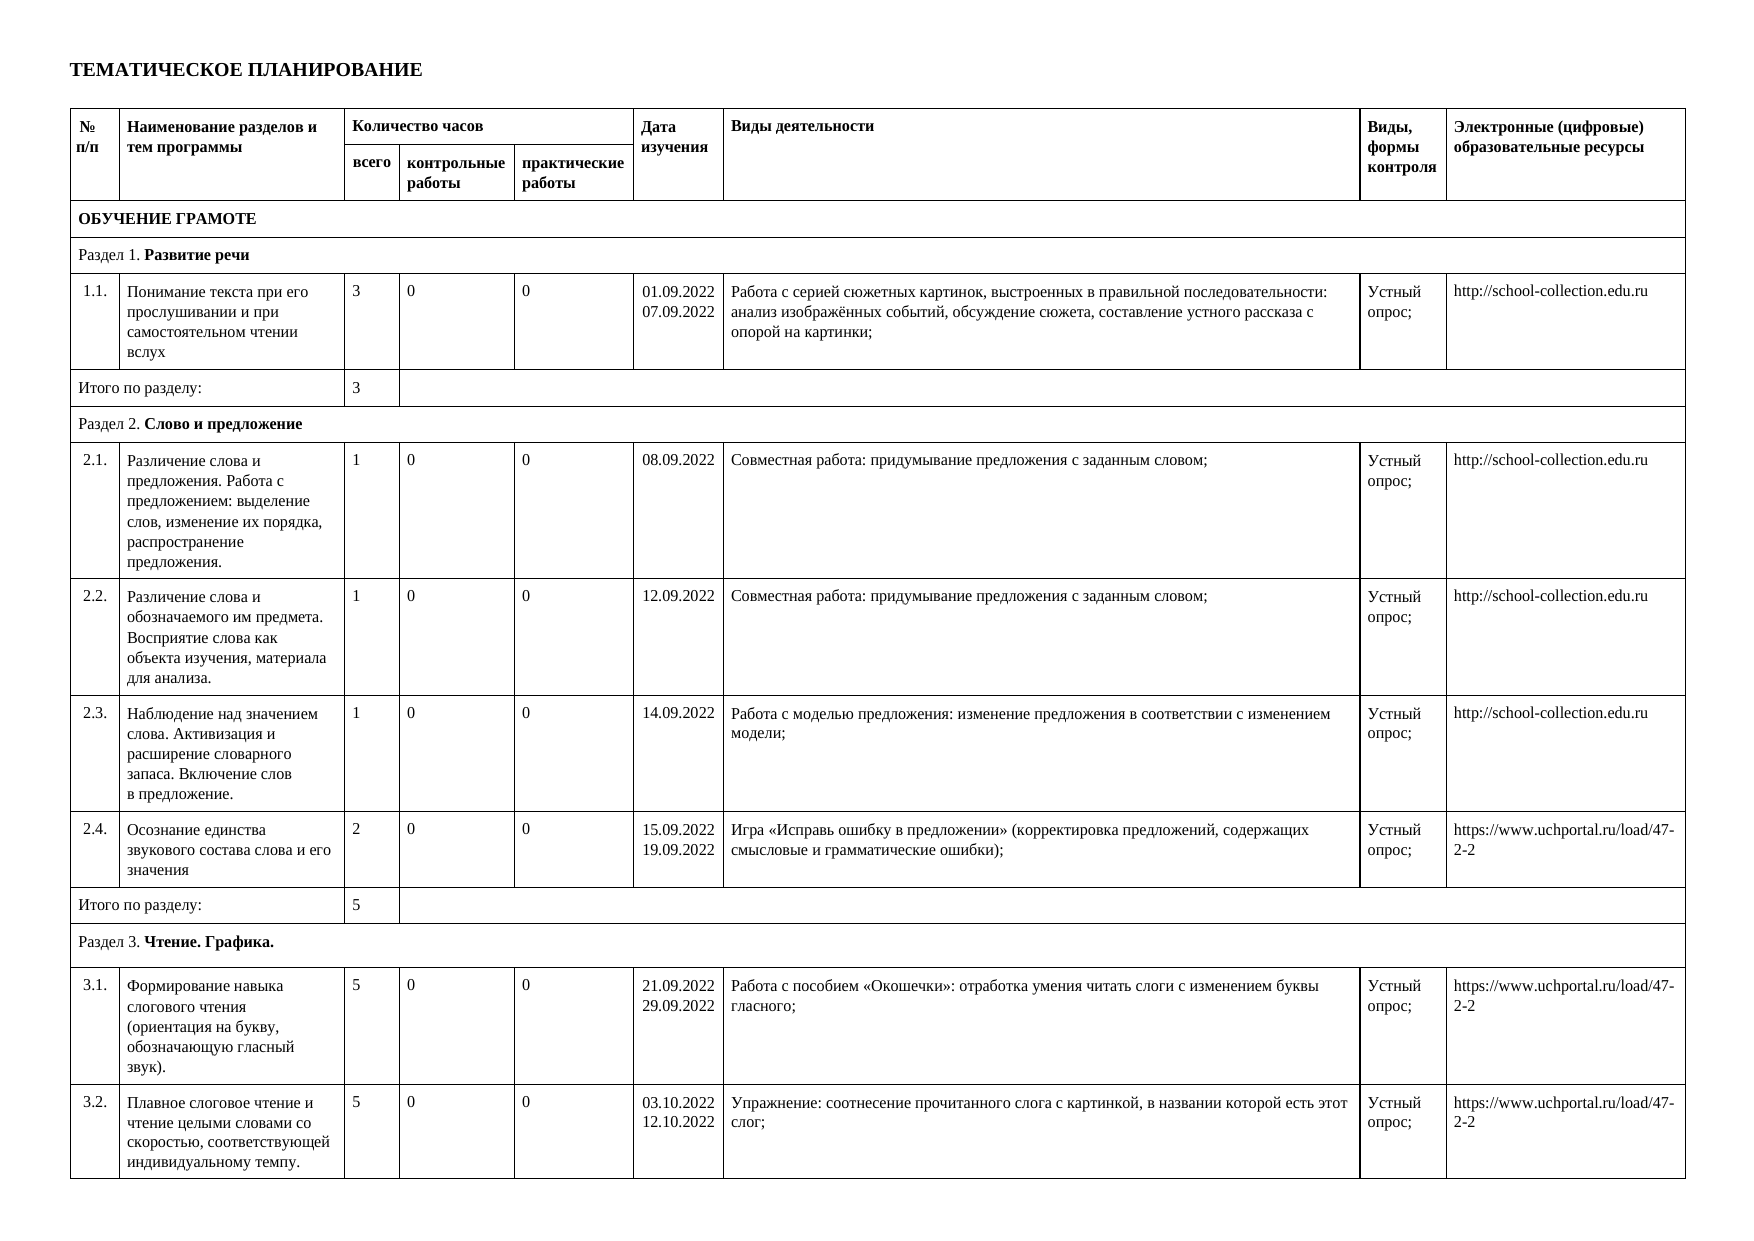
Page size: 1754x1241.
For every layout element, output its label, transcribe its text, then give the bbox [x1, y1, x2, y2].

table_header Виды, формы контроля [1361, 109, 1446, 200]
table_cell контрольные работы [400, 145, 514, 200]
table_cell Плавное слоговое чтение и чтение целыми словами со скоростью, соответствующей индивидуальному темпу. [120, 1085, 344, 1178]
table_cell Устный опрос; [1361, 443, 1446, 578]
table_cell Раздел 3. Чтение. Графика. [71, 924, 1685, 967]
table_cell Наблюдение над значением слова. Активизация и расширение словарного запаса. Включение слов в предложение. [120, 696, 344, 811]
table_cell 03.10.2022 12.10.2022 [634, 1085, 723, 1178]
table_cell всего [345, 145, 399, 200]
table_cell практические работы [515, 145, 633, 200]
table_cell 3 [345, 274, 399, 369]
table_cell http://school-collection.edu.ru [1447, 579, 1685, 694]
table_cell Различение слова и предложения. Работа с предложением: выделение слов, изменение их порядка, распространение предложения. [120, 443, 344, 578]
table_cell 0 [515, 812, 633, 887]
table_header Электронные (цифровые) образовательные ресурсы [1447, 109, 1685, 200]
table_cell 21.09.2022 29.09.2022 [634, 968, 723, 1083]
table_cell Упражнение: соотнесение прочитанного слога с картинкой, в названии которой есть этот слог; [724, 1085, 1359, 1178]
table_cell Работа с пособием «Окошечки»: отработка умения читать слоги с изменением буквы гласного; [724, 968, 1359, 1083]
table_cell 2.2. [71, 579, 119, 694]
table_cell 2.4. [71, 812, 119, 887]
table_cell 0 [515, 968, 633, 1083]
table_cell http://school-collection.edu.ru [1447, 696, 1685, 811]
table_cell 1 [345, 579, 399, 694]
table_cell Игра «Исправь ошибку в предложении» (корректировка предложений, содержащих смысловые и грамматические ошибки); [724, 812, 1359, 887]
table_cell 0 [515, 274, 633, 369]
table_cell Работа с серией сюжетных картинок, выстроенных в правильной последовательности: анализ изображённых событий, обсуждение сюжета, составление устного рассказа с опорой на картинки; [724, 274, 1359, 369]
table_header № п/п [71, 109, 119, 200]
table_cell Устный опрос; [1361, 579, 1446, 694]
table_cell 0 [400, 696, 514, 811]
table_cell 3 [345, 370, 399, 406]
table_cell Устный опрос; [1361, 812, 1446, 887]
table_cell Итого по разделу: [71, 370, 344, 406]
table_cell Работа с моделью предложения: изменение предложения в соответствии с изменением модели; [724, 696, 1359, 811]
table_header Наименование разделов и тем программы [120, 109, 344, 200]
table_cell 0 [400, 579, 514, 694]
table_cell 1 [345, 696, 399, 811]
table_cell 0 [515, 579, 633, 694]
table_cell 15.09.2022 19.09.2022 [634, 812, 723, 887]
table_cell 08.09.2022 [634, 443, 723, 578]
table_cell Раздел 2. Слово и предложение [71, 407, 1685, 442]
table_cell Устный опрос; [1361, 1085, 1446, 1178]
table_header Дата изучения [634, 109, 723, 200]
table_cell 3.2. [71, 1085, 119, 1178]
table_header Количество часов [345, 109, 633, 144]
table_cell 0 [515, 1085, 633, 1178]
table_cell 0 [400, 968, 514, 1083]
table_cell Совместная работа: придумывание предложения с заданным словом; [724, 443, 1359, 578]
table_cell 1 [345, 443, 399, 578]
table_cell 12.09.2022 [634, 579, 723, 694]
table_cell 2 [345, 812, 399, 887]
table_cell 5 [345, 1085, 399, 1178]
table_cell 5 [345, 968, 399, 1083]
table_cell 0 [400, 1085, 514, 1178]
table_cell Устный опрос; [1361, 274, 1446, 369]
table_cell [400, 888, 1685, 923]
table_cell 2.1. [71, 443, 119, 578]
table_cell Формирование навыка слогового чтения (ориентация на букву, обозначающую гласный звук). [120, 968, 344, 1083]
text ТЕМАТИЧЕСКОЕ ПЛАНИРОВАНИЕ [69, 59, 1687, 81]
table_cell 2.3. [71, 696, 119, 811]
table_cell Осознание единства звукового состава слова и его значения [120, 812, 344, 887]
table_cell Устный опрос; [1361, 968, 1446, 1083]
table_cell 0 [400, 812, 514, 887]
table_cell Раздел 1. Развитие речи [71, 238, 1685, 273]
table_cell [400, 370, 1685, 406]
table_cell https://www.uchportal.ru/load/47-2-2 [1447, 1085, 1685, 1178]
table_cell Совместная работа: придумывание предложения с заданным словом; [724, 579, 1359, 694]
table_cell Устный опрос; [1361, 696, 1446, 811]
table_header Виды деятельности [724, 109, 1359, 200]
table_cell 01.09.2022 07.09.2022 [634, 274, 723, 369]
table_cell 0 [400, 274, 514, 369]
table_cell 1.1. [71, 274, 119, 369]
table_cell 0 [400, 443, 514, 578]
table_cell 5 [345, 888, 399, 923]
table_cell http://school-collection.edu.ru [1447, 443, 1685, 578]
table_cell 3.1. [71, 968, 119, 1083]
table_cell 14.09.2022 [634, 696, 723, 811]
table_cell Различение слова и обозначаемого им предмета. Восприятие слова как объекта изучения, материала для анализа. [120, 579, 344, 694]
table_cell Понимание текста при его прослушивании и при самостоятельном чтении вслух [120, 274, 344, 369]
table_cell 0 [515, 443, 633, 578]
table_cell http://school-collection.edu.ru [1447, 274, 1685, 369]
table_cell https://www.uchportal.ru/load/47-2-2 [1447, 968, 1685, 1083]
table_cell 0 [515, 696, 633, 811]
table_cell https://www.uchportal.ru/load/47-2-2 [1447, 812, 1685, 887]
table_cell ОБУЧЕНИЕ ГРАМОТЕ [71, 201, 1685, 237]
table_cell Итого по разделу: [71, 888, 344, 923]
